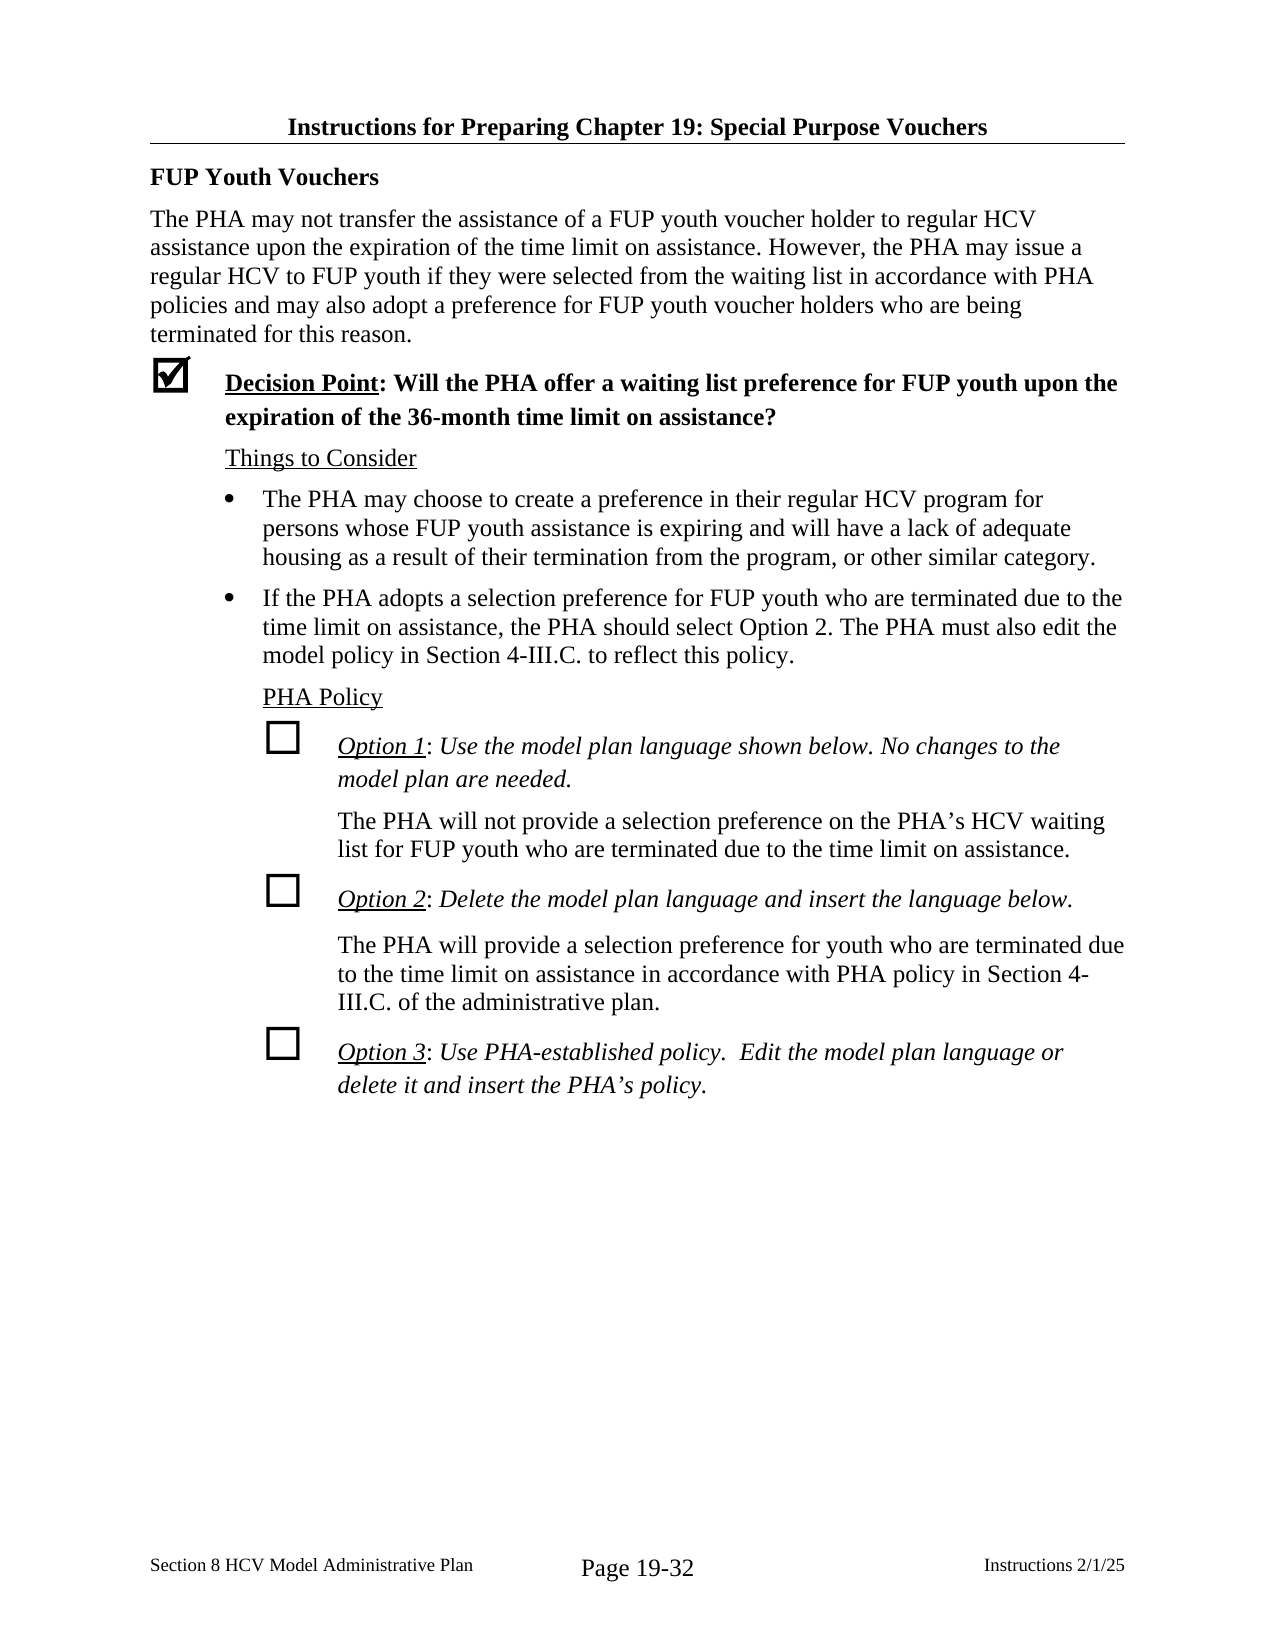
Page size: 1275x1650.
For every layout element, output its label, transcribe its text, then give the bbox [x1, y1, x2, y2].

subtitle Things to Consider [225, 443, 1125, 472]
text Option 3: Use PHA-established policy. Edit the model plan language or delete it and insert the PHA’s policy. [262, 1029, 1125, 1099]
list The PHA may choose to create a preference in their regular HCV program for persons whose FUP youth assistance is expiring and will have a lack of adequate housing as a result of their termination from the program, or other similar category. [225, 484, 1125, 570]
text FUP Youth Vouchers [150, 162, 1125, 191]
text The PHA will provide a selection preference for youth who are terminated due to the time limit on assistance in accordance with PHA policy in Section 4-III.C. of the administrative plan. [337, 930, 1125, 1016]
list If the PHA adopts a selection preference for FUP youth who are terminated due to the time limit on assistance, the PHA should select Option 2. The PHA must also edit the model policy in Section 4-III.C. to reflect this policy. [225, 583, 1125, 669]
text The PHA may not transfer the assistance of a FUP youth voucher holder to regular HCV assistance upon the expiration of the time limit on assistance. However, the PHA may issue a regular HCV to FUP youth if they were selected from the waiting list in accordance with PHA policies and may also adopt a preference for FUP youth voucher holders who are being terminated for this reason. [150, 204, 1125, 347]
text PHA Policy [262, 682, 1125, 710]
text Option 2: Delete the model plan language and insert the language below. [262, 876, 1125, 917]
text Option 1: Use the model plan language shown below. No changes to the model plan are needed. [262, 723, 1125, 793]
text The PHA will not provide a selection preference on the PHA’s HCV waiting list for FUP youth who are terminated due to the time limit on assistance. [337, 806, 1125, 863]
text Decision Point: Will the PHA offer a waiting list preference for FUP youth upon the expiration of the 36-month time limit on assistance? [150, 360, 1125, 430]
